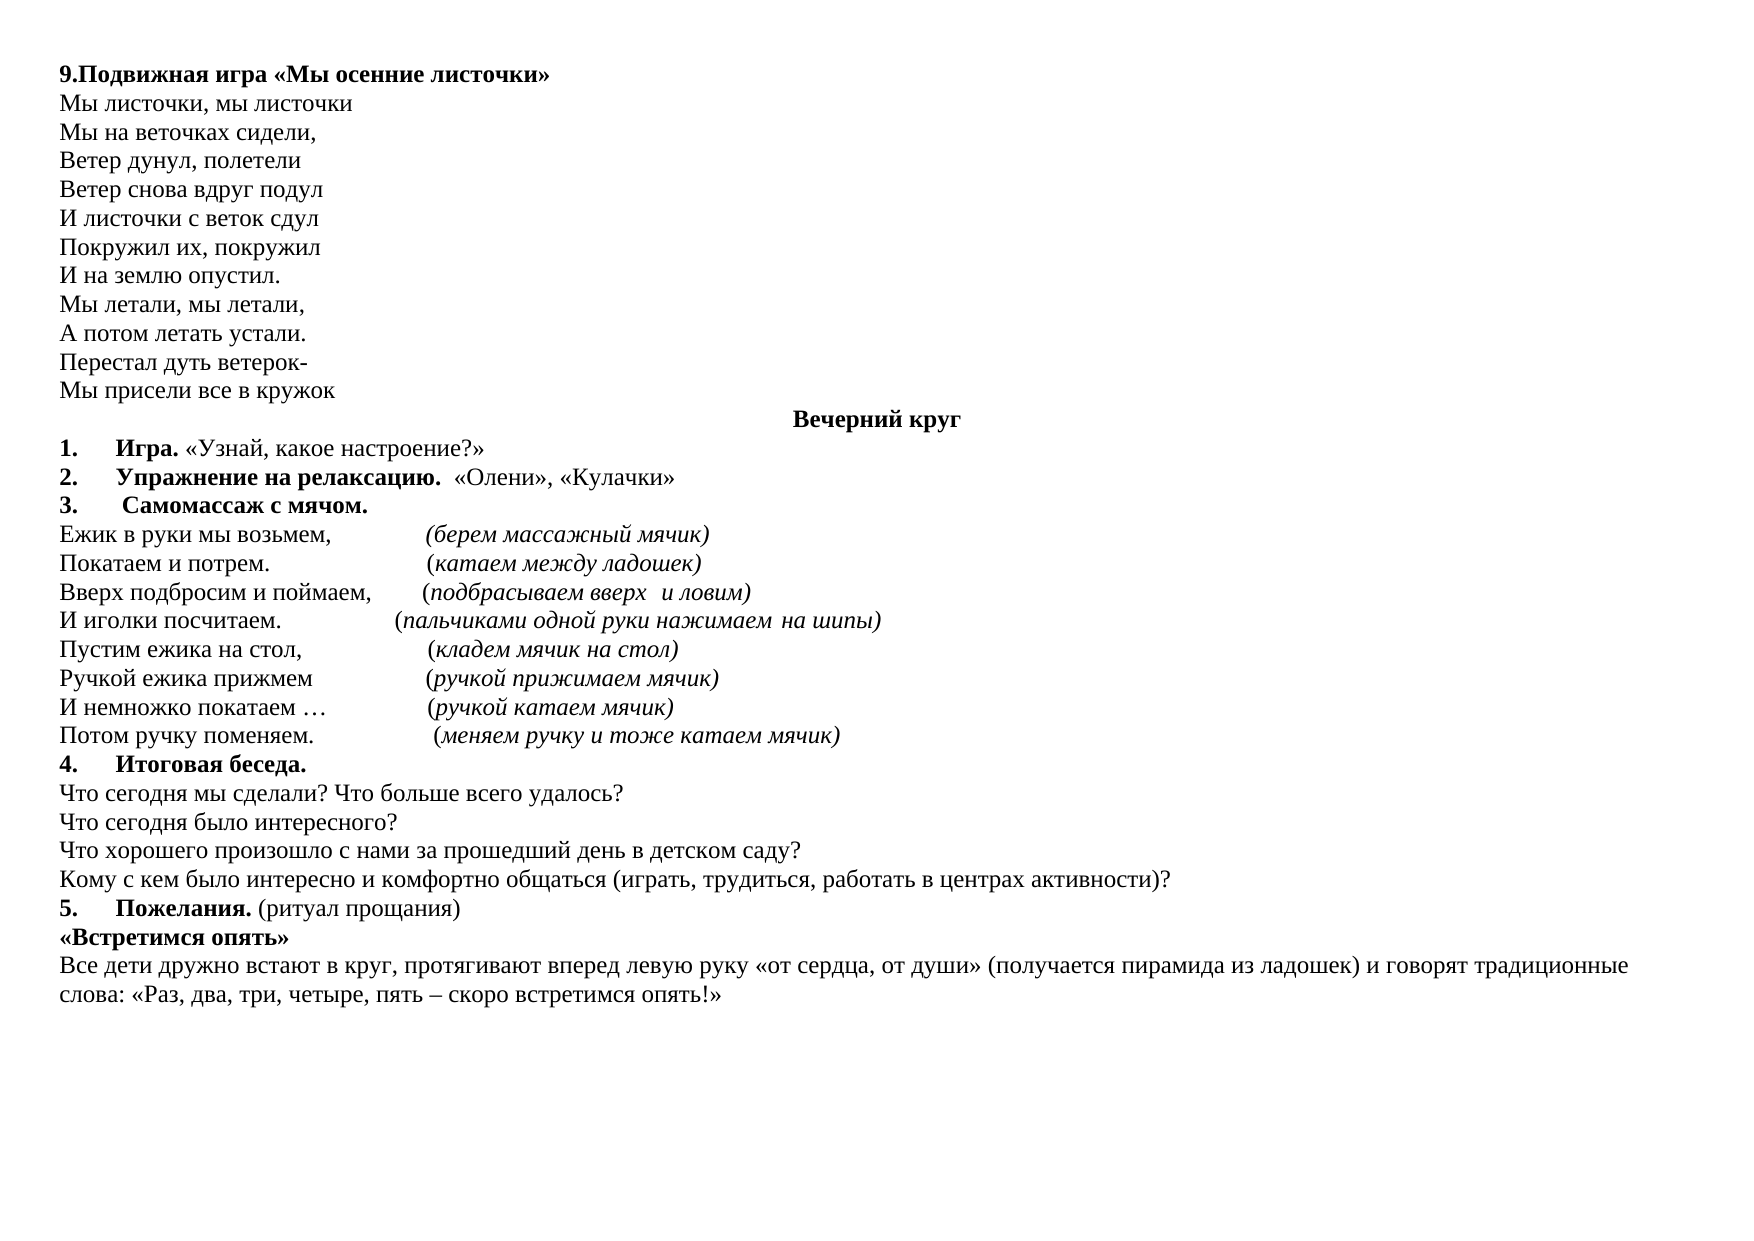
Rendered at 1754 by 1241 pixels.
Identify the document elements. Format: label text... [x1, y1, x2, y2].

text 3. Самомассаж с мячом. [59, 490, 1695, 519]
text 1. Игра. «Узнай, какое настроение?» [59, 433, 1695, 462]
text Потом ручку поменяем. (меняем ручку и тоже катаем мячик) [59, 720, 1695, 749]
text Все дети дружно встают в круг, протягивают вперед левую руку «от сердца, от души» (получается пирамида из ладошек) и говорят традиционные слова: «Раз, два, три, четыре, пять – скоро встретимся опять!» [59, 950, 1695, 1008]
text Что хорошего произошло с нами за прошедший день в детском саду? [59, 835, 1695, 864]
text Ручкой ежика прижмем (ручкой прижимаем мячик) [59, 663, 1695, 692]
text Что сегодня было интересного? [59, 807, 1695, 835]
text Вечерний круг [59, 404, 1695, 433]
text Что сегодня мы сделали? Что больше всего удалось? [59, 778, 1695, 807]
text 9.Подвижная игра «Мы осенние листочки» Мы листочки, мы листочки Мы на веточках сидели, Ветер дунул, полетели Ветер снова вдруг подул И листочки с веток сдул Покружил их, покружил И на землю опустил. Мы летали, мы летали, А потом летать устали. Перестал дуть ветерок- Мы присели все в кружок [59, 59, 1695, 404]
text Кому с кем было интересно и комфортно общаться (играть, трудиться, работать в центрах активности)? [59, 864, 1695, 893]
text И немножко покатаем … (ручкой катаем мячик) [59, 692, 1695, 720]
text Пустим ежика на стол, (кладем мячик на стол) [59, 634, 1695, 663]
text 2. Упражнение на релаксацию. «Олени», «Кулачки» [59, 462, 1695, 490]
text 5. Пожелания. (ритуал прощания) [59, 893, 1695, 922]
text 4. Итоговая беседа. [59, 749, 1695, 778]
text И иголки посчитаем. (пальчиками одной руки нажимаем на шипы) [59, 605, 1695, 634]
text Покатаем и потрем. (катаем между ладошек) [59, 548, 1695, 577]
text «Встретимся опять» [59, 922, 1695, 950]
text Ежик в руки мы возьмем, (берем массажный мячик) [59, 519, 1695, 548]
text Вверх подбросим и поймаем, (подбрасываем вверх и ловим) [59, 577, 1695, 605]
